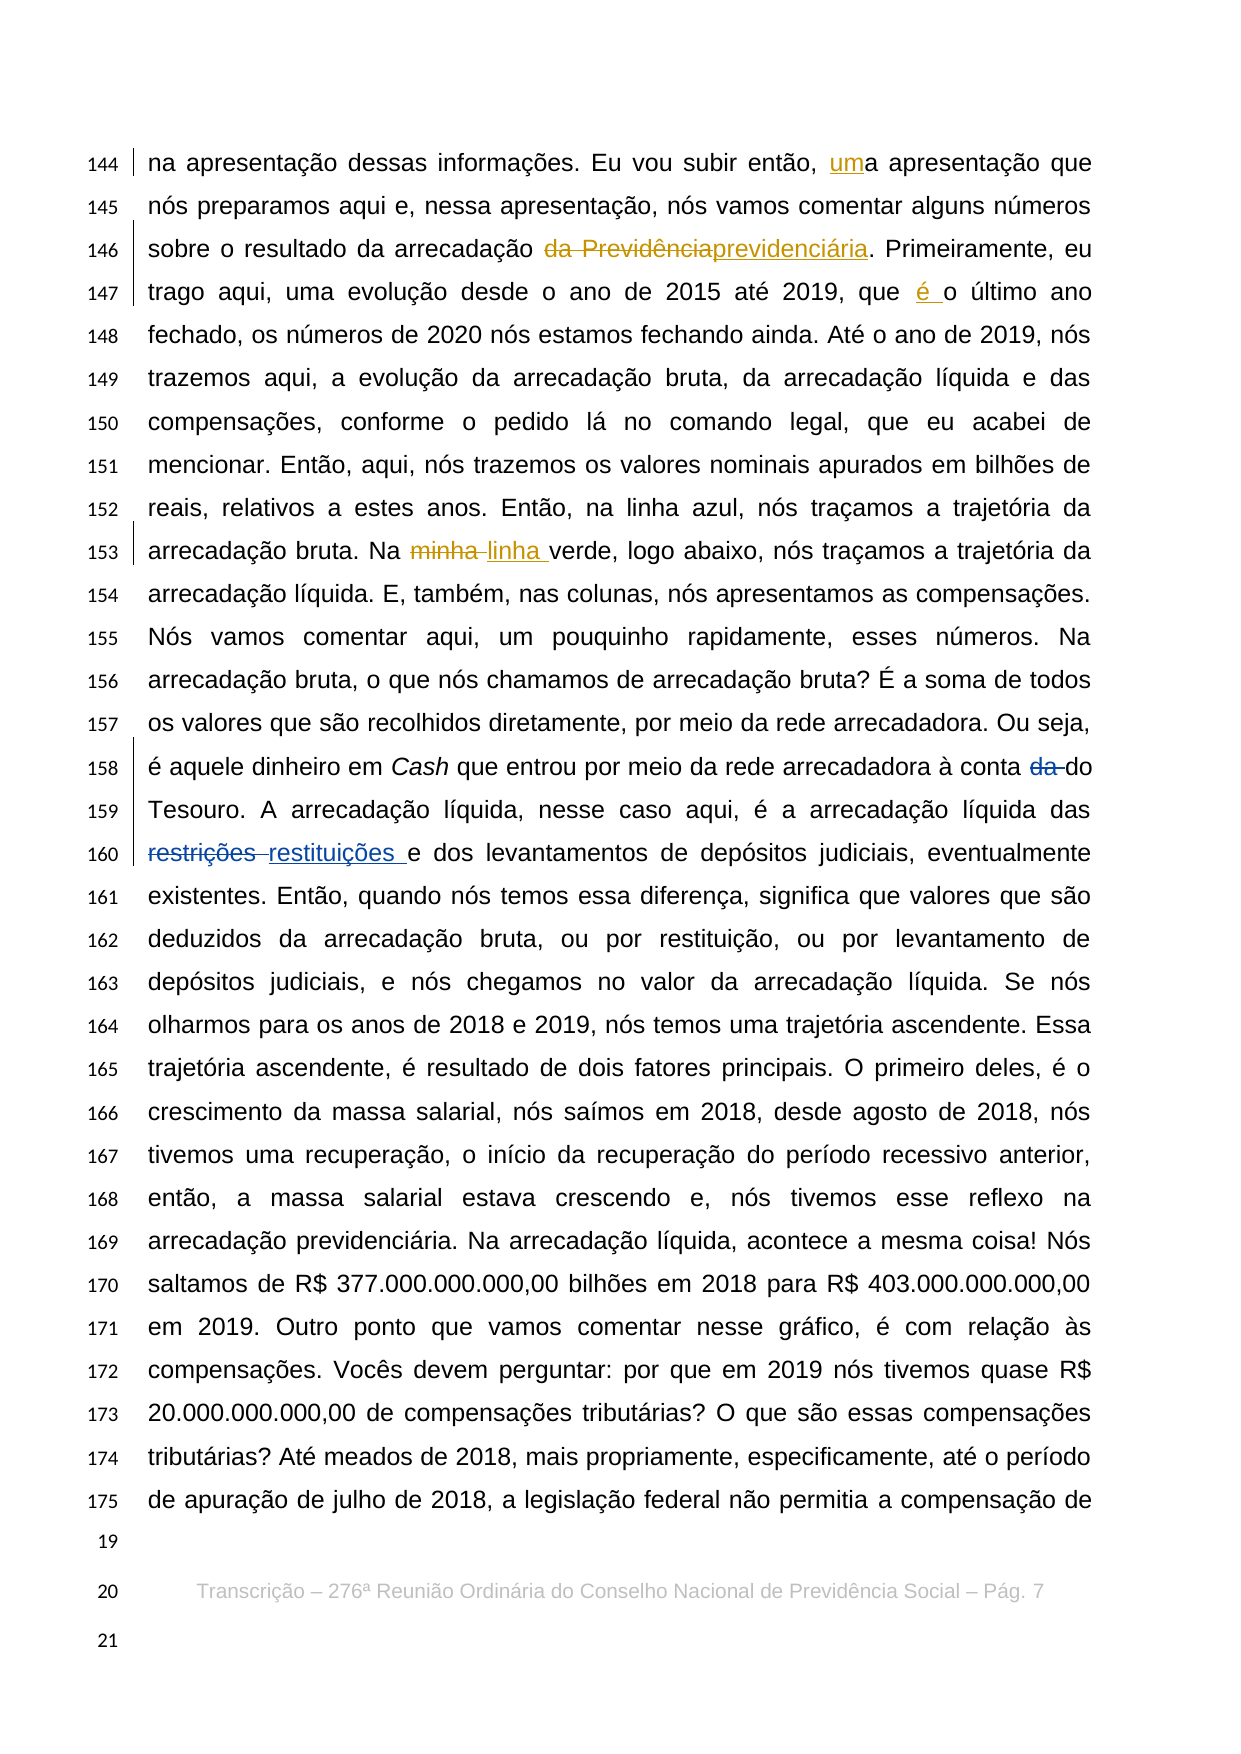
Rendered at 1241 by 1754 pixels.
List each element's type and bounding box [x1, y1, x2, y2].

text [148, 148, 1092, 1513]
